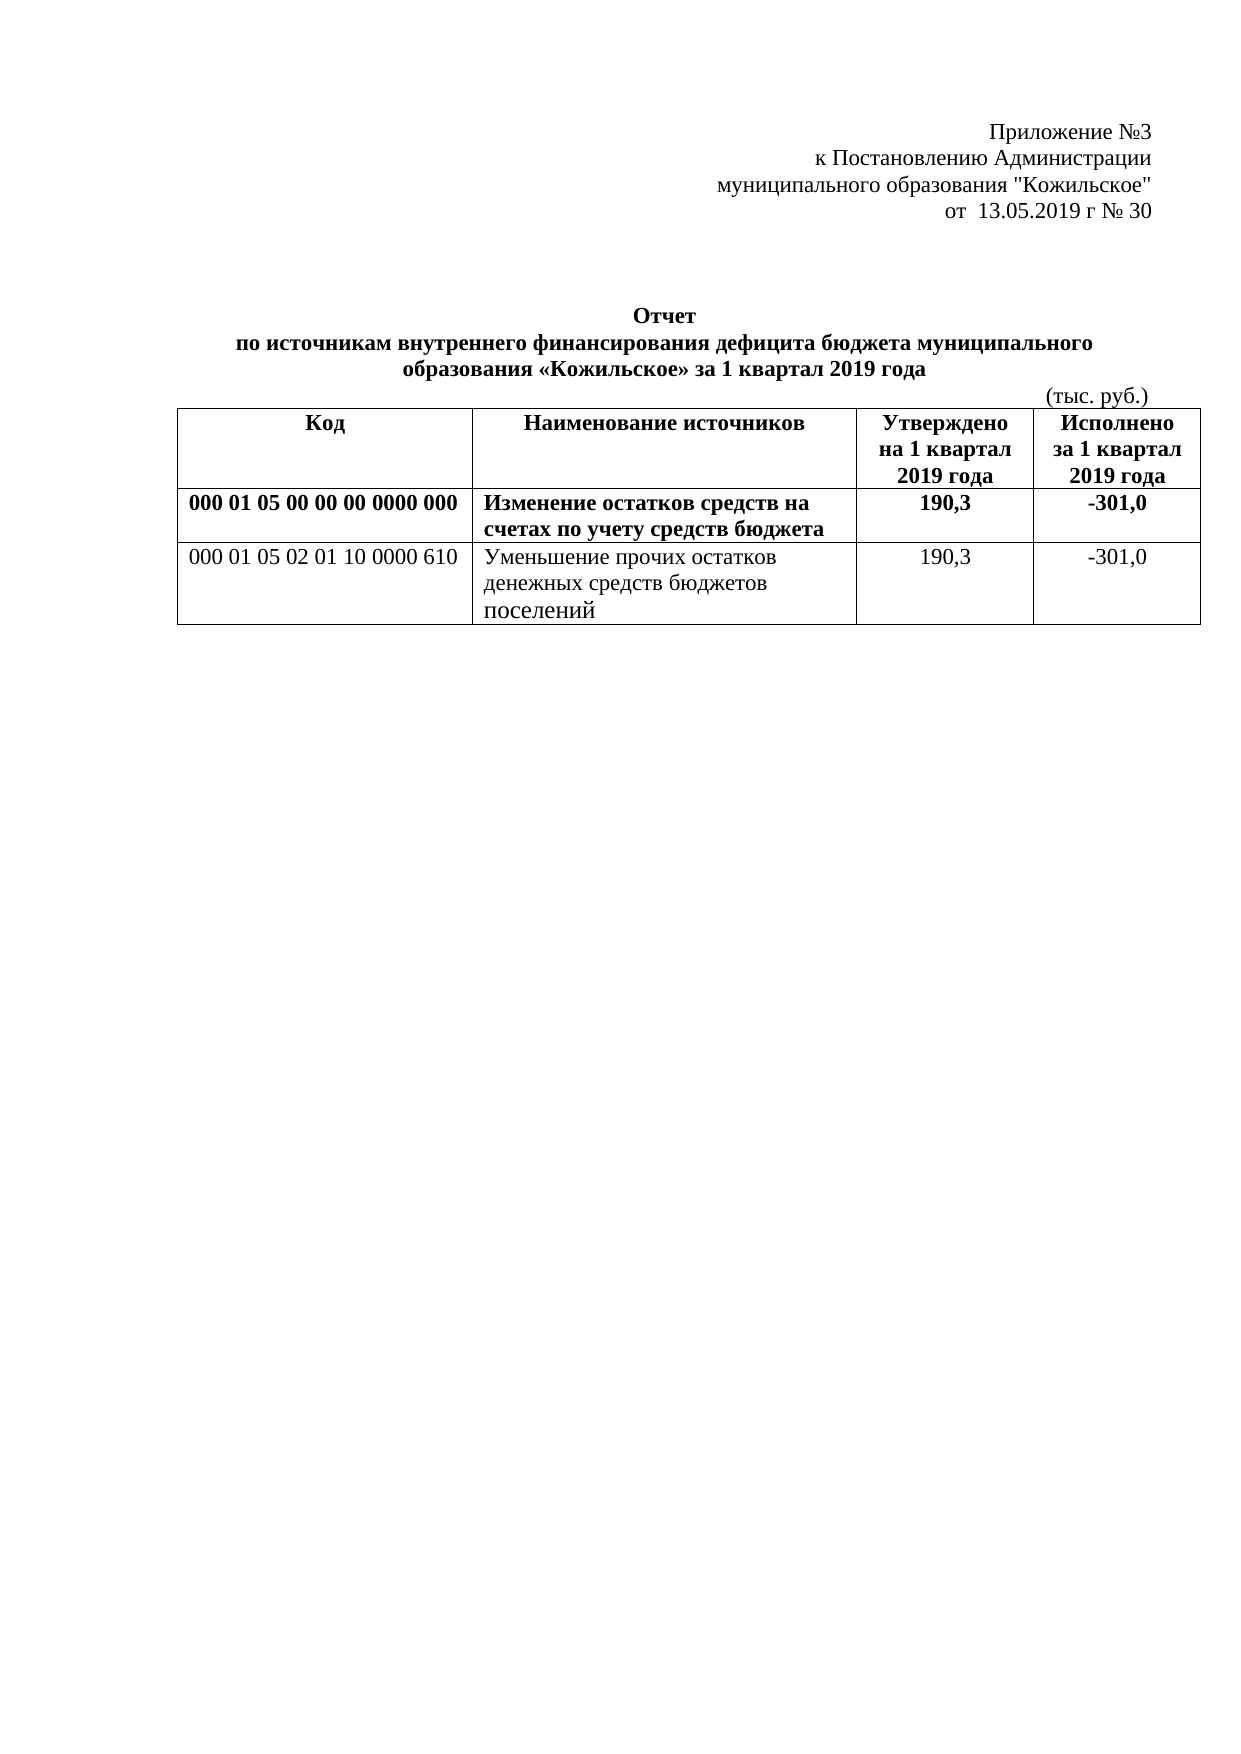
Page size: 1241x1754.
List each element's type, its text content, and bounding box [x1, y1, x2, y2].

text к Постановлению Администрации [177, 144, 1152, 171]
text Отчет [177, 303, 1152, 329]
text муниципального образования "Кожильское" [177, 171, 1152, 197]
text по источникам внутреннего финансирования дефицита бюджета муниципального образования «Кожильское» за 1 квартал 2019 года [177, 329, 1152, 382]
table_cell Изменение остатков средств на счетах по учету средств бюджета [473, 489, 856, 542]
text (тыс. руб.) [988, 382, 1152, 408]
table_header Код [178, 409, 472, 488]
table_cell 190,3 [857, 543, 1033, 624]
table_header Наименование источников [473, 409, 856, 488]
table_cell 190,3 [857, 489, 1033, 542]
text Приложение №3 [177, 118, 1152, 144]
table_cell 000 01 05 02 01 10 0000 610 [178, 543, 472, 624]
table_cell -301,0 [1034, 543, 1200, 624]
table_cell 000 01 05 00 00 00 0000 000 [178, 489, 472, 542]
text от 13.05.2019 г № 30 [177, 197, 1152, 223]
table_cell -301,0 [1034, 489, 1200, 542]
table_header Исполнено за 1 квартал 2019 года [1034, 409, 1200, 488]
table_header Утверждено на 1 квартал 2019 года [857, 409, 1033, 488]
table_cell Уменьшение прочих остатков денежных средств бюджетов поселений [473, 543, 856, 624]
